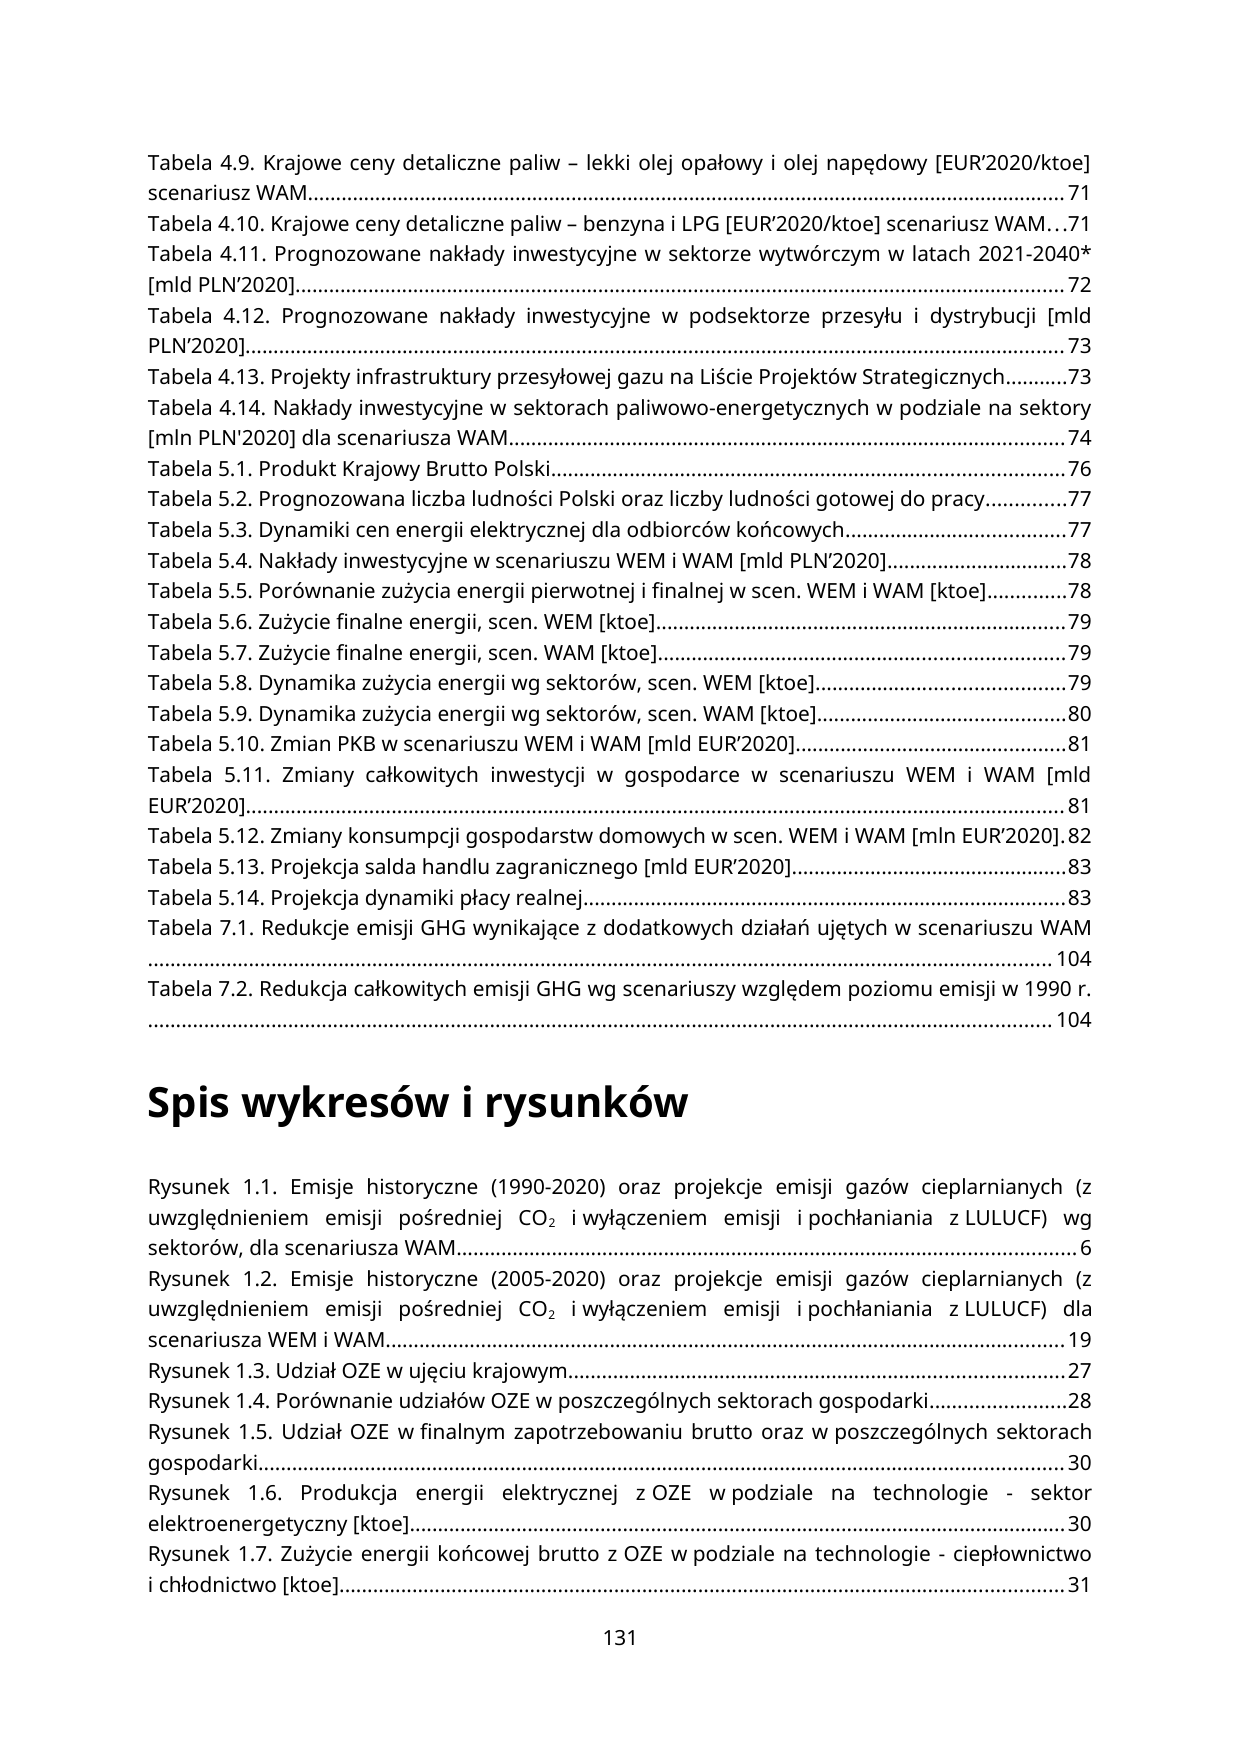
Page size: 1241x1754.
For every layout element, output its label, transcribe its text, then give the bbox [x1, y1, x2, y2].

text Tabela 5.13. Projekcja salda handlu zagranicznego [mld EUR’2020] 83 [148, 852, 1093, 880]
text Tabela 5.1. Produkt Krajowy Brutto Polski 76 [148, 454, 1093, 482]
subtitle Spis wykresów i rysunków [148, 1073, 1093, 1130]
text Tabela 5.4. Nakłady inwestycyjne w scenariuszu WEM i WAM [mld PLN’2020] 78 [148, 546, 1093, 574]
text Tabela 5.12. Zmiany konsumpcji gospodarstw domowych w scen. WEM i WAM [mln EUR’2020] 82 [148, 821, 1093, 850]
text Tabela 5.9. Dynamika zużycia energii wg sektorów, scen. WAM [ktoe] 80 [148, 699, 1093, 727]
text Tabela 4.12. Prognozowane nakłady inwestycyjne w podsektorze przesyłu i dystrybucji [mld PLN’2020] 73 [148, 301, 1093, 360]
text Rysunek 1.6. Produkcja energii elektrycznej z OZE w podziale na technologie - sektor elektroenergetyczny [ktoe] 30 [148, 1478, 1093, 1537]
text Tabela 4.9. Krajowe ceny detaliczne paliw – lekki olej opałowy i olej napędowy [EUR’2020/ktoe] scenariusz WAM 71 [148, 148, 1093, 207]
text Tabela 7.1. Redukcje emisji GHG wynikające z dodatkowych działań ujętych w scenariuszu WAM 104 [148, 913, 1093, 972]
text Rysunek 1.2. Emisje historyczne (2005-2020) oraz projekcje emisji gazów cieplarnianych (z uwzględnieniem emisji pośredniej CO2 i wyłączeniem emisji i pochłaniania z LULUCF) dla scenariusza WEM i WAM 19 [148, 1264, 1093, 1353]
text Tabela 5.6. Zużycie finalne energii, scen. WEM [ktoe] 79 [148, 607, 1093, 635]
text Rysunek 1.7. Zużycie energii końcowej brutto z OZE w podziale na technologie - ciepłownictwo i chłodnictwo [ktoe] 31 [148, 1539, 1093, 1598]
text Tabela 4.10. Krajowe ceny detaliczne paliw – benzyna i LPG [EUR’2020/ktoe] scenariusz WAM 71 [148, 209, 1093, 237]
text Tabela 7.2. Redukcja całkowitych emisji GHG wg scenariuszy względem poziomu emisji w 1990 r. 104 [148, 974, 1093, 1033]
text Rysunek 1.1. Emisje historyczne (1990-2020) oraz projekcje emisji gazów cieplarnianych (z uwzględnieniem emisji pośredniej CO2 i wyłączeniem emisji i pochłaniania z LULUCF) wg sektorów, dla scenariusza WAM 6 [148, 1172, 1093, 1262]
text Tabela 4.11. Prognozowane nakłady inwestycyjne w sektorze wytwórczym w latach 2021-2040* [mld PLN’2020] 72 [148, 239, 1093, 298]
text Rysunek 1.4. Porównanie udziałów OZE w poszczególnych sektorach gospodarki 28 [148, 1386, 1093, 1415]
text Tabela 5.2. Prognozowana liczba ludności Polski oraz liczby ludności gotowej do pracy 77 [148, 484, 1093, 513]
text Tabela 5.3. Dynamiki cen energii elektrycznej dla odbiorców końcowych 77 [148, 515, 1093, 543]
text Tabela 5.7. Zużycie finalne energii, scen. WAM [ktoe] 79 [148, 638, 1093, 666]
text Tabela 4.14. Nakłady inwestycyjne w sektorach paliwowo-energetycznych w podziale na sektory [mln PLN'2020] dla scenariusza WAM 74 [148, 393, 1093, 452]
text Rysunek 1.5. Udział OZE w finalnym zapotrzebowaniu brutto oraz w poszczególnych sektorach gospodarki 30 [148, 1417, 1093, 1476]
text Tabela 5.14. Projekcja dynamiki płacy realnej 83 [148, 883, 1093, 911]
text Tabela 5.10. Zmian PKB w scenariuszu WEM i WAM [mld EUR’2020] 81 [148, 729, 1093, 758]
text Rysunek 1.3. Udział OZE w ujęciu krajowym 27 [148, 1356, 1093, 1384]
text Tabela 5.5. Porównanie zużycia energii pierwotnej i finalnej w scen. WEM i WAM [ktoe] 78 [148, 576, 1093, 605]
text Tabela 5.11. Zmiany całkowitych inwestycji w gospodarce w scenariuszu WEM i WAM [mld EUR’2020] 81 [148, 760, 1093, 819]
text Tabela 5.8. Dynamika zużycia energii wg sektorów, scen. WEM [ktoe] 79 [148, 668, 1093, 697]
text Tabela 4.13. Projekty infrastruktury przesyłowej gazu na Liście Projektów Strategicznych 73 [148, 362, 1093, 390]
